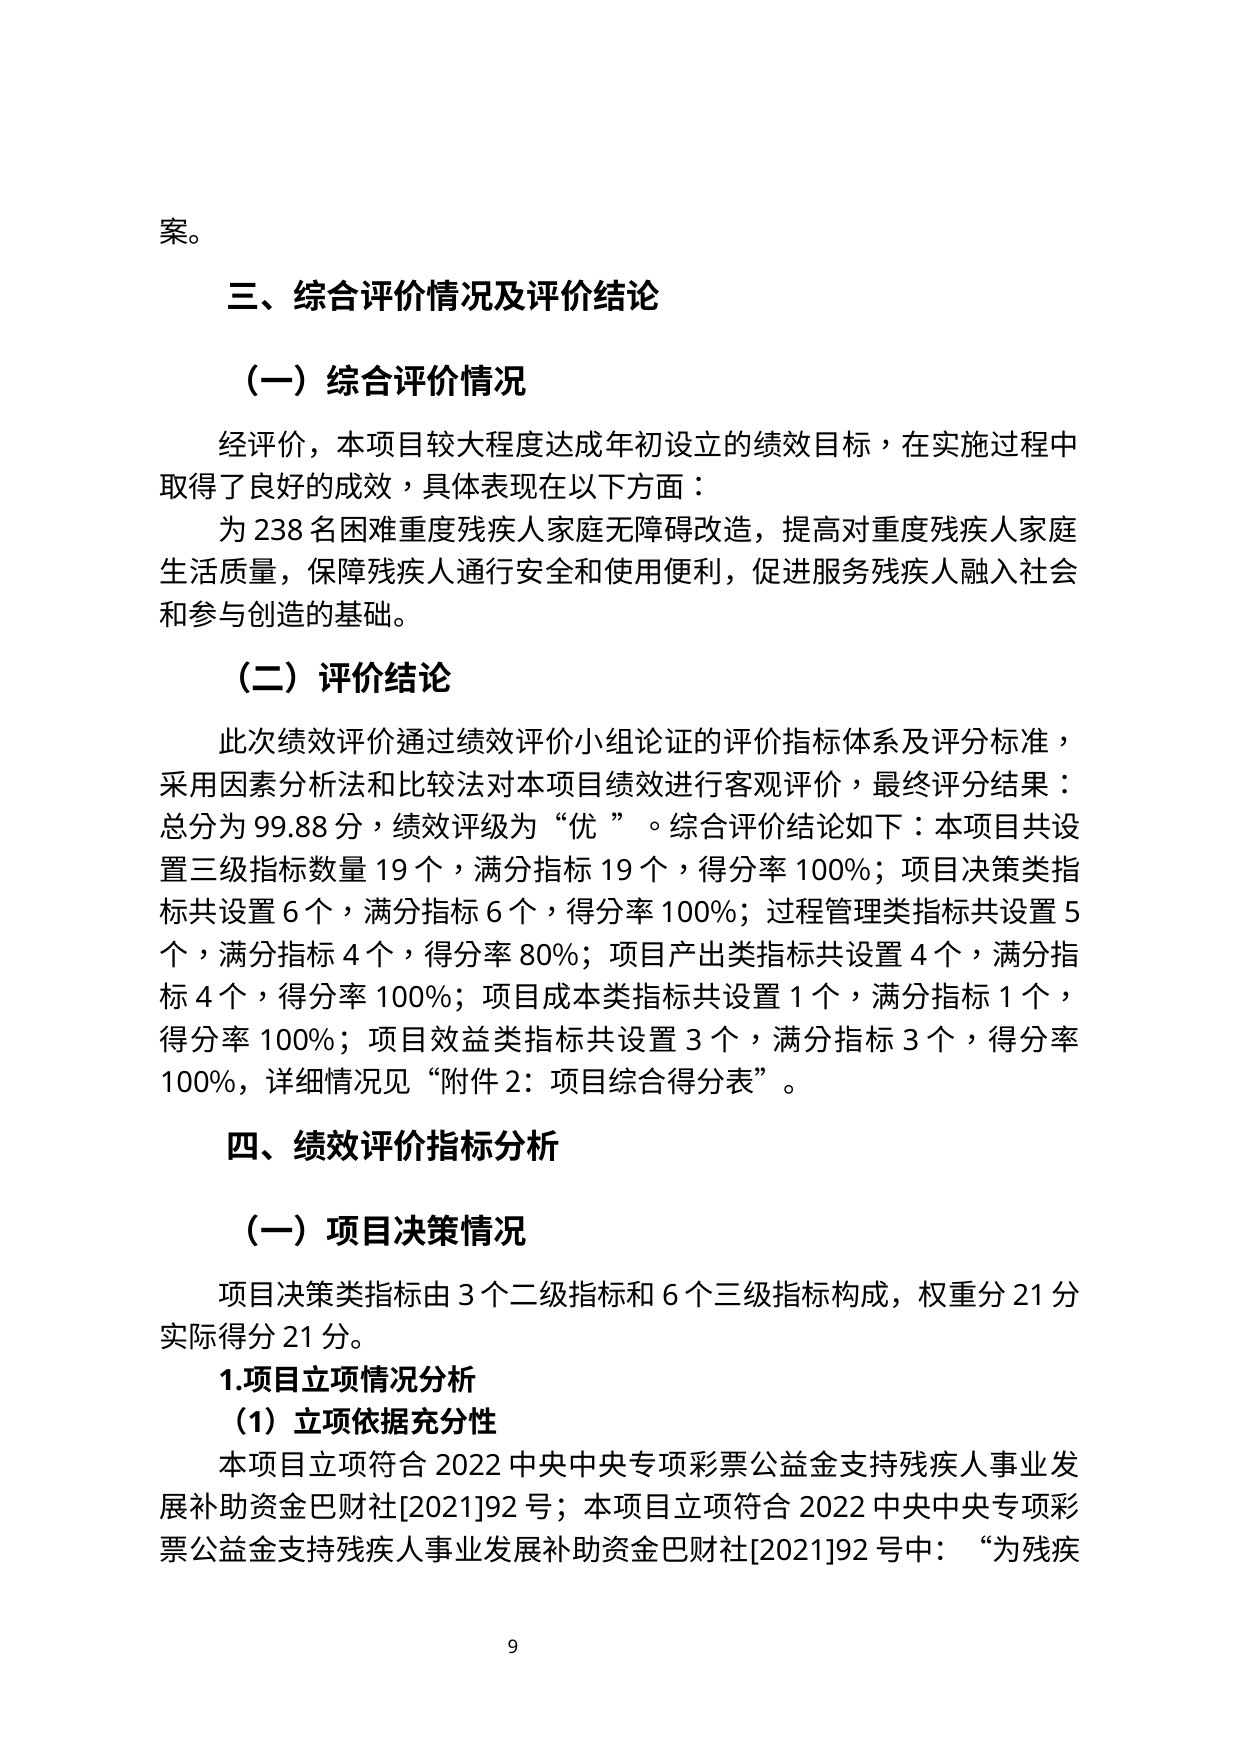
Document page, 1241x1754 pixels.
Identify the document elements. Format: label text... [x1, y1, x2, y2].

text 为238名困难重度残疾人家庭无障碍改造，提高对重度残疾人家庭生活质量，保障残疾人通行安全和使用便利，促进服务残疾人融入社会和参与创造的基础。 [159, 506, 1081, 634]
text 此次绩效评价通过绩效评价小组论证的评价指标体系及评分标准，采用因素分析法和比较法对本项目绩效进行客观评价，最终评分结果：总分为99.88分，绩效评级为“优 ”。综合评价结论如下：本项目共设置三级指标数量19个，满分指标19个，得分率100%；项目决策类指标共设置6个，满分指标6个，得分率100%；过程管理类指标共设置5个，满分指标4个，得分率80%；项目产出类指标共设置4个，满分指标4个，得分率100%；项目成本类指标共设置1个，满分指标1个，得分率100%；项目效益类指标共设置3个，满分指标3个，得分率100%，详细情况见“附件2：项目综合得分表”。 [159, 719, 1081, 1101]
subtitle 综合评价情况及评价结论 [159, 251, 1081, 336]
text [159, 1441, 1081, 1569]
subtitle 1.项目立项情况分析 [159, 1356, 1081, 1399]
text 经评价，本项目较大程度达成年初设立的绩效目标，在实施过程中取得了良好的成效，具体表现在以下方面： [159, 421, 1081, 506]
subtitle 绩效评价指标分析 [159, 1101, 1081, 1186]
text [159, 209, 1081, 251]
subtitle （一）综合评价情况 [159, 336, 1081, 421]
text （1）立项依据充分性 [159, 1399, 1081, 1441]
subtitle （一）项目决策情况 [159, 1186, 1081, 1271]
subtitle （二）评价结论 [218, 634, 1081, 719]
text 项目决策类指标由3个二级指标和6个三级指标构成，权重分21分，实际得分21分。 [159, 1271, 1081, 1356]
